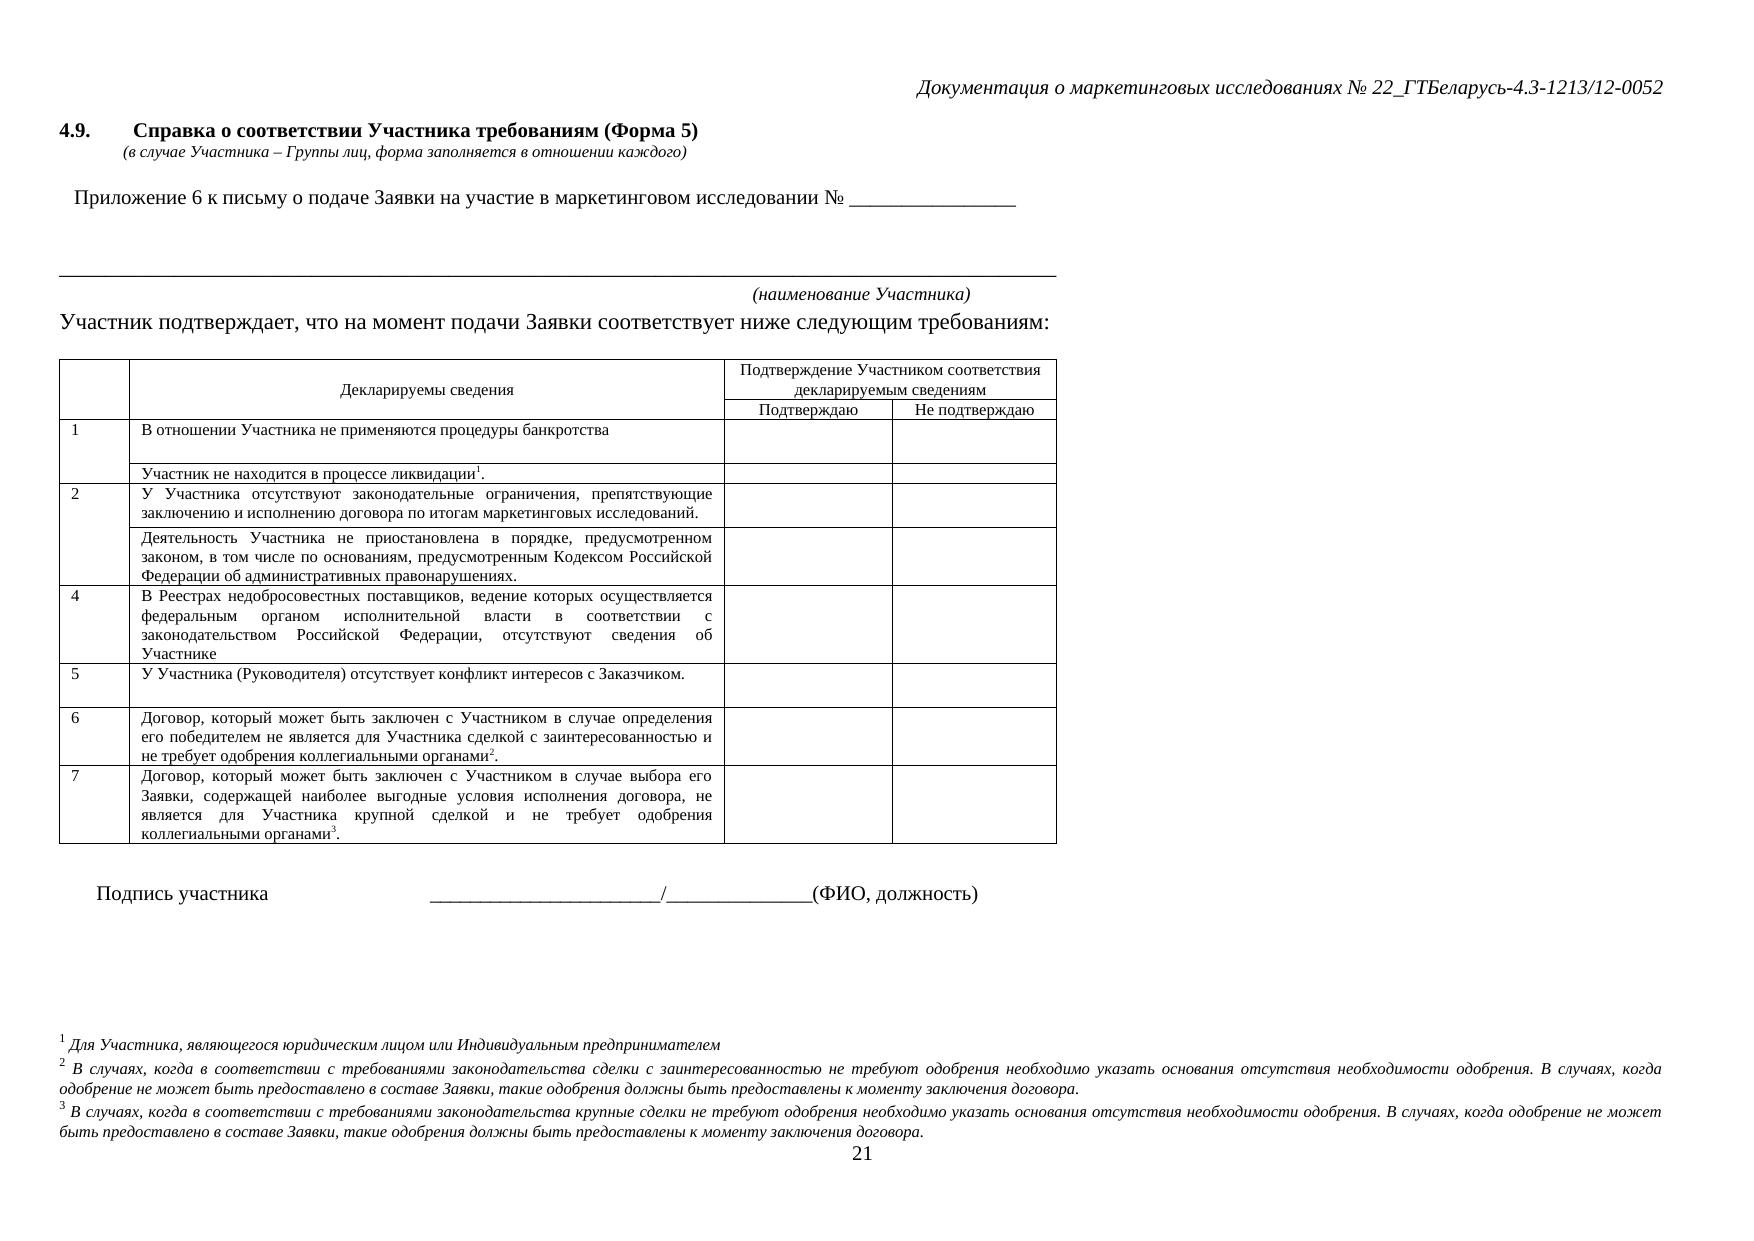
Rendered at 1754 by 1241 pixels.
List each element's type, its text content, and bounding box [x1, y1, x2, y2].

table_cell В отношении Участника не применяются процедуры банкротства [130, 420, 724, 462]
table_cell 7 [60, 766, 129, 843]
table_cell Договор, который может быть заключен с Участником в случае выбора его Заявки, содержащей наиболее выгодные условия исполнения договора, не является для Участника крупной сделкой и не требует одобрения коллегиальными органами. [130, 766, 724, 843]
table_cell [893, 528, 1056, 585]
table_cell [893, 708, 1056, 765]
table_cell [893, 664, 1056, 707]
table_cell [893, 586, 1056, 663]
table_cell [725, 464, 892, 483]
table_cell [893, 766, 1056, 843]
table_cell Договор, который может быть заключен с Участником в случае определения его победителем не является для Участника сделкой с заинтересованностью и не требует одобрения коллегиальными органами. [130, 708, 724, 765]
table_header Декларируемы сведения [130, 360, 724, 419]
table_cell [725, 420, 892, 462]
table_cell [893, 464, 1056, 483]
text Приложение 6 к письму о подаче Заявки на участие в маркетинговом исследовании № ________________ [59, 185, 1665, 209]
list (наименование Участника) [59, 283, 1665, 305]
table_cell [725, 708, 892, 765]
table_cell [893, 420, 1056, 462]
table_cell 6 [60, 708, 129, 765]
table_cell Деятельность Участника не приостановлена в порядке, предусмотренном законом, в том числе по основаниям, предусмотренным Кодексом Российской Федерации об административных правонарушениях. [130, 528, 724, 585]
table_cell 1 [60, 420, 129, 483]
table_cell В Реестрах недобросовестных поставщиков, ведение которых осуществляется федеральным органом исполнительной власти в соответствии с законодательством Российской Федерации, отсутствуют сведения об Участнике [130, 586, 724, 663]
table_cell 5 [60, 664, 129, 707]
table_cell У Участника отсутствуют законодательные ограничения, препятствующие заключению и исполнению договора по итогам маркетинговых исследований. [130, 484, 724, 527]
table_cell Не подтверждаю [893, 400, 1056, 419]
table_cell Подтверждаю [725, 400, 892, 419]
list Справка о соответствии Участника требованиям (Форма 5) [59, 118, 1665, 142]
table_cell [725, 484, 892, 527]
table_cell [725, 528, 892, 585]
table_cell [893, 484, 1056, 527]
table_cell Участник не находится в процессе ликвидации. [130, 464, 724, 483]
table_cell [725, 586, 892, 663]
table_cell У Участника (Руководителя) отсутствует конфликт интересов с Заказчиком. [130, 664, 724, 707]
table_header [60, 360, 129, 419]
list _______________________________________________________________________________________ [59, 253, 1665, 279]
table_cell [725, 766, 892, 843]
list (в случае Участника – Группы лиц, форма заполняется в отношении каждого) [123, 142, 1665, 161]
table_cell [725, 664, 892, 707]
text Подпись участника /______________(ФИО, должность) [96, 881, 1665, 904]
table_header Подтверждение Участником соответствия декларируемым сведениям [725, 360, 1056, 398]
list Участник подтверждает, что на момент подачи Заявки соответствует ниже следующим требованиям: [59, 308, 1665, 334]
table_cell 4 [60, 586, 129, 663]
table_cell 2 [60, 484, 129, 585]
